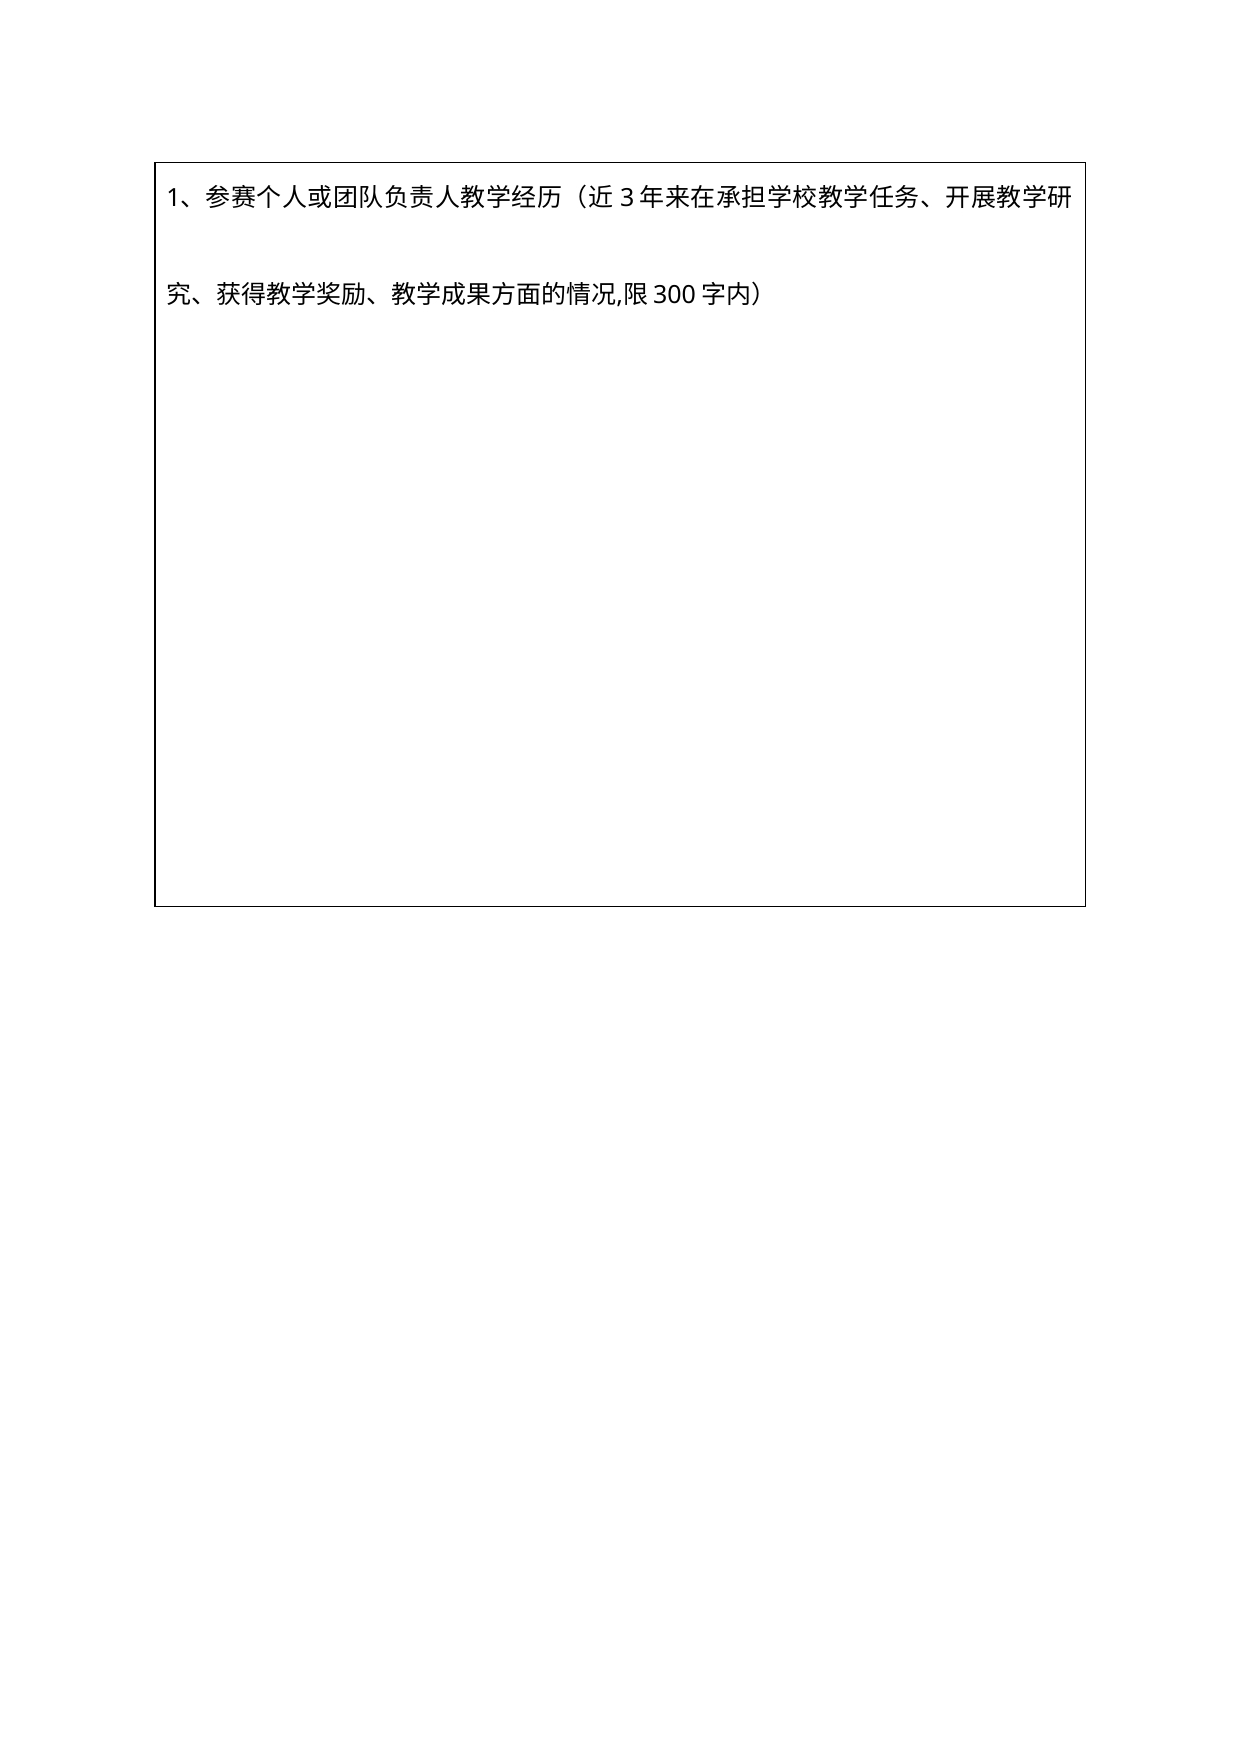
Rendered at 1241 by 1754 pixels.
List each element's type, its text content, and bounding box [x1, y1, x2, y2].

table_header 参赛个人或团队负责人教学经历（近3年来在承担学校教学任务、开展教学研究、获得教学奖励、教学成果方面的情况,限300字内） [156, 163, 1085, 906]
